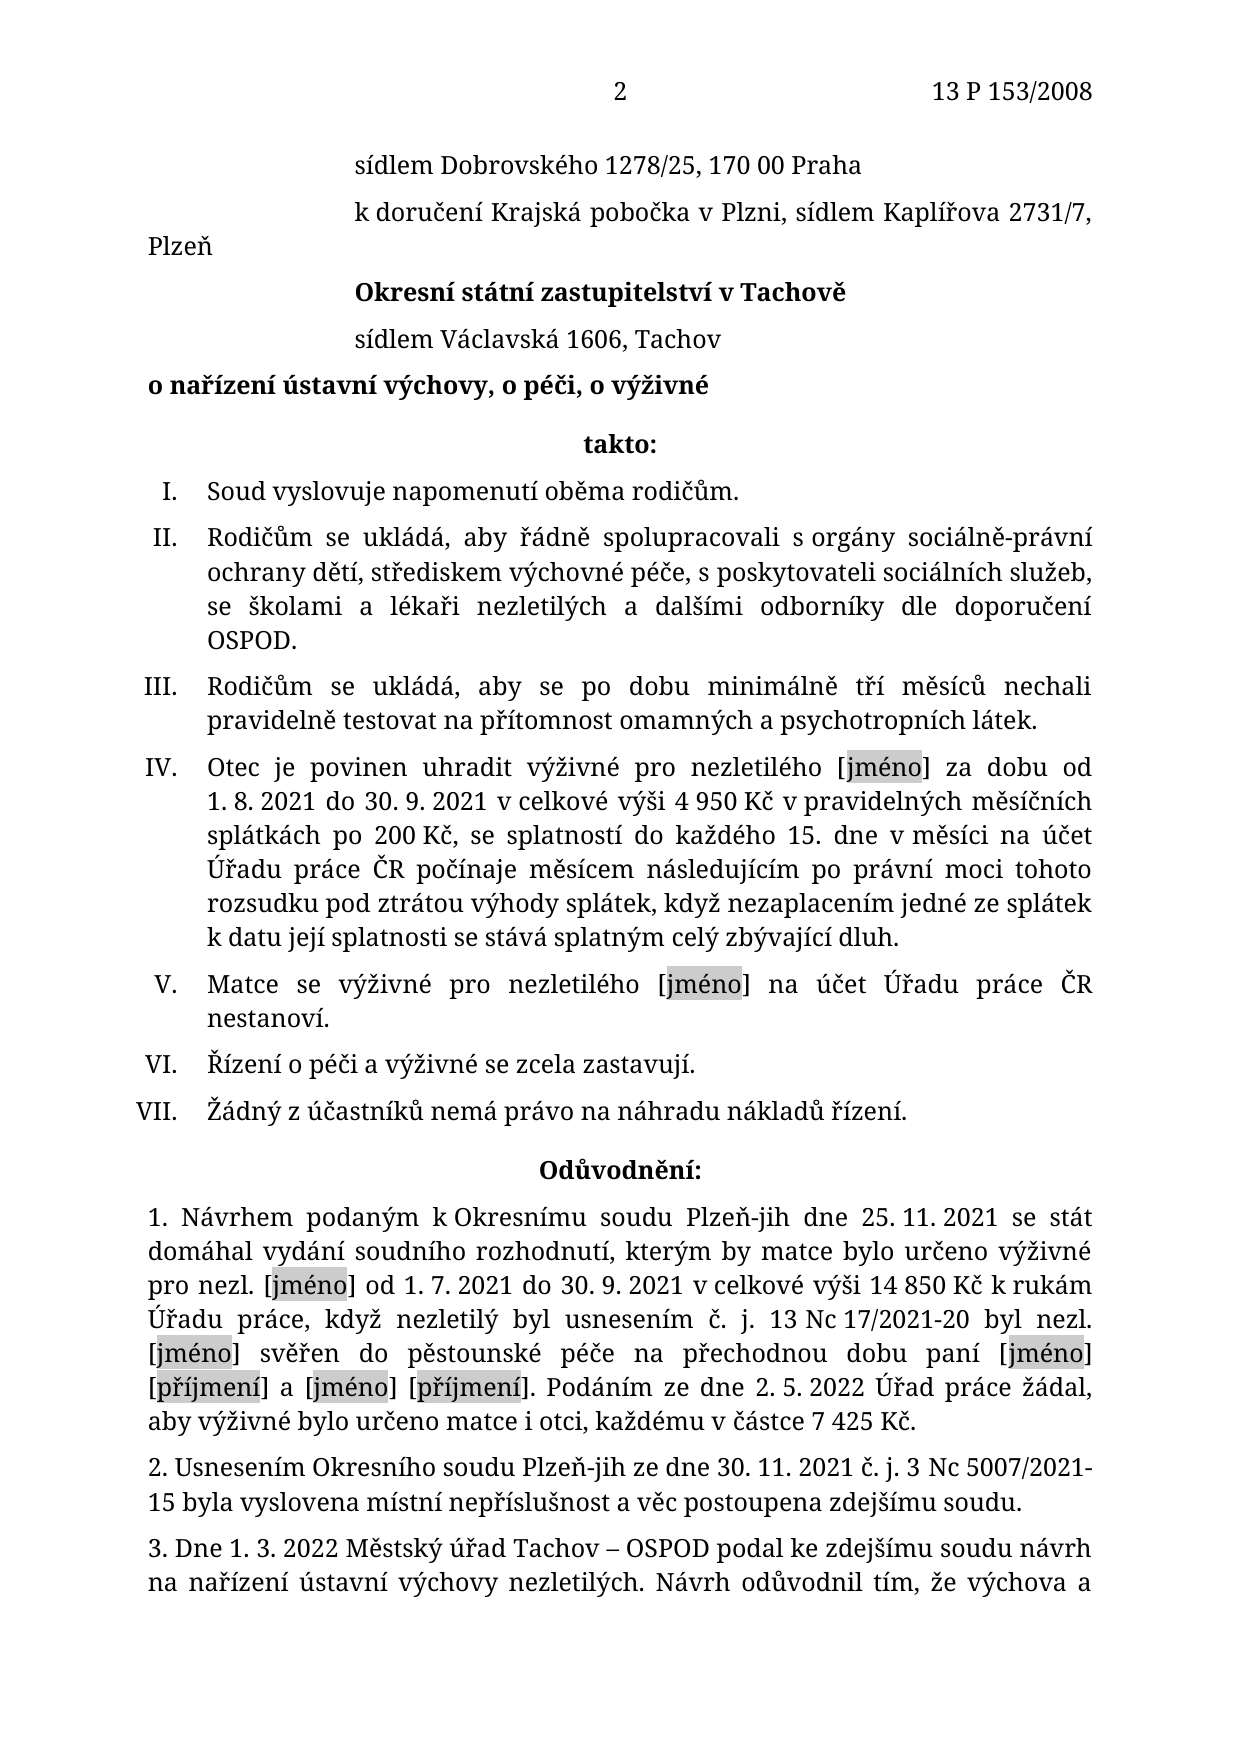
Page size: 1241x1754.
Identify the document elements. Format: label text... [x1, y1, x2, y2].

text Matce se výživné pro nezletilého [jméno] na účet Úřadu práce ČR nestanoví. [177, 966, 1093, 1034]
text Rodičům se ukládá, aby řádně spolupracovali s orgány sociálně-právní ochrany dětí, střediskem výchovné péče, s poskytovateli sociálních služeb, se školami a lékaři nezletilých a dalšími odborníky dle doporučení OSPOD. [177, 520, 1093, 656]
text Odůvodnění: [148, 1153, 1093, 1187]
text Otec je povinen uhradit výživné pro nezletilého [jméno] za dobu od 1. 8. 2021 do 30. 9. 2021 v celkové výši 4 950 Kč v pravidelných měsíčních splátkách po 200 Kč, se splatností do každého 15. dne v měsíci na účet Úřadu práce ČR počínaje měsícem následujícím po právní moci tohoto rozsudku pod ztrátou výhody splátek, když nezaplacením jedné ze splátek k datu její splatnosti se stává splatným celý zbývající dluh. [177, 749, 1093, 954]
text o nařízení ústavní výchovy, o péči, o výživné [148, 368, 1093, 402]
text Soud vyslovuje napomenutí oběma rodičům. [177, 473, 1093, 508]
text Okresní státní zastupitelství v Tachově [148, 275, 1093, 309]
text Rodičům se ukládá, aby se po dobu minimálně tří měsíců nechali pravidelně testovat na přítomnost omamných a psychotropních látek. [177, 669, 1093, 737]
text 2. Usnesením Okresního soudu Plzeň-jih ze dne 30. 11. 2021 č. j. 3 Nc 5007/2021-15 byla vyslovena místní nepříslušnost a věc postoupena zdejšímu soudu. [148, 1450, 1093, 1518]
text sídlem Václavská 1606, Tachov [148, 321, 1093, 355]
text 1. Návrhem podaným k Okresnímu soudu Plzeň-jih dne 25. 11. 2021 se stát domáhal vydání soudního rozhodnutí, kterým by matce bylo určeno výživné pro nezl. [jméno] od 1. 7. 2021 do 30. 9. 2021 v celkové výši 14 850 Kč k rukám Úřadu práce, když nezletilý byl usnesením č. j. 13 Nc 17/2021-20 byl nezl. [jméno] svěřen do pěstounské péče na přechodnou dobu paní [jméno] [příjmení] a [jméno] [příjmení]. Podáním ze dne 2. 5. 2022 Úřad práce žádal, aby výživné bylo určeno matce i otci, každému v částce 7 425 Kč. [148, 1199, 1093, 1438]
text k doručení Krajská pobočka v Plzni, sídlem Kaplířova 2731/7, Plzeň [148, 194, 1093, 262]
text sídlem Dobrovského 1278/25, 170 00 Praha [148, 148, 1093, 182]
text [148, 1531, 1093, 1599]
text Řízení o péči a výživné se zcela zastavují. [177, 1047, 1093, 1081]
text Žádný z účastníků nemá právo na náhradu nákladů řízení. [177, 1093, 1093, 1128]
text takto: [148, 427, 1093, 461]
